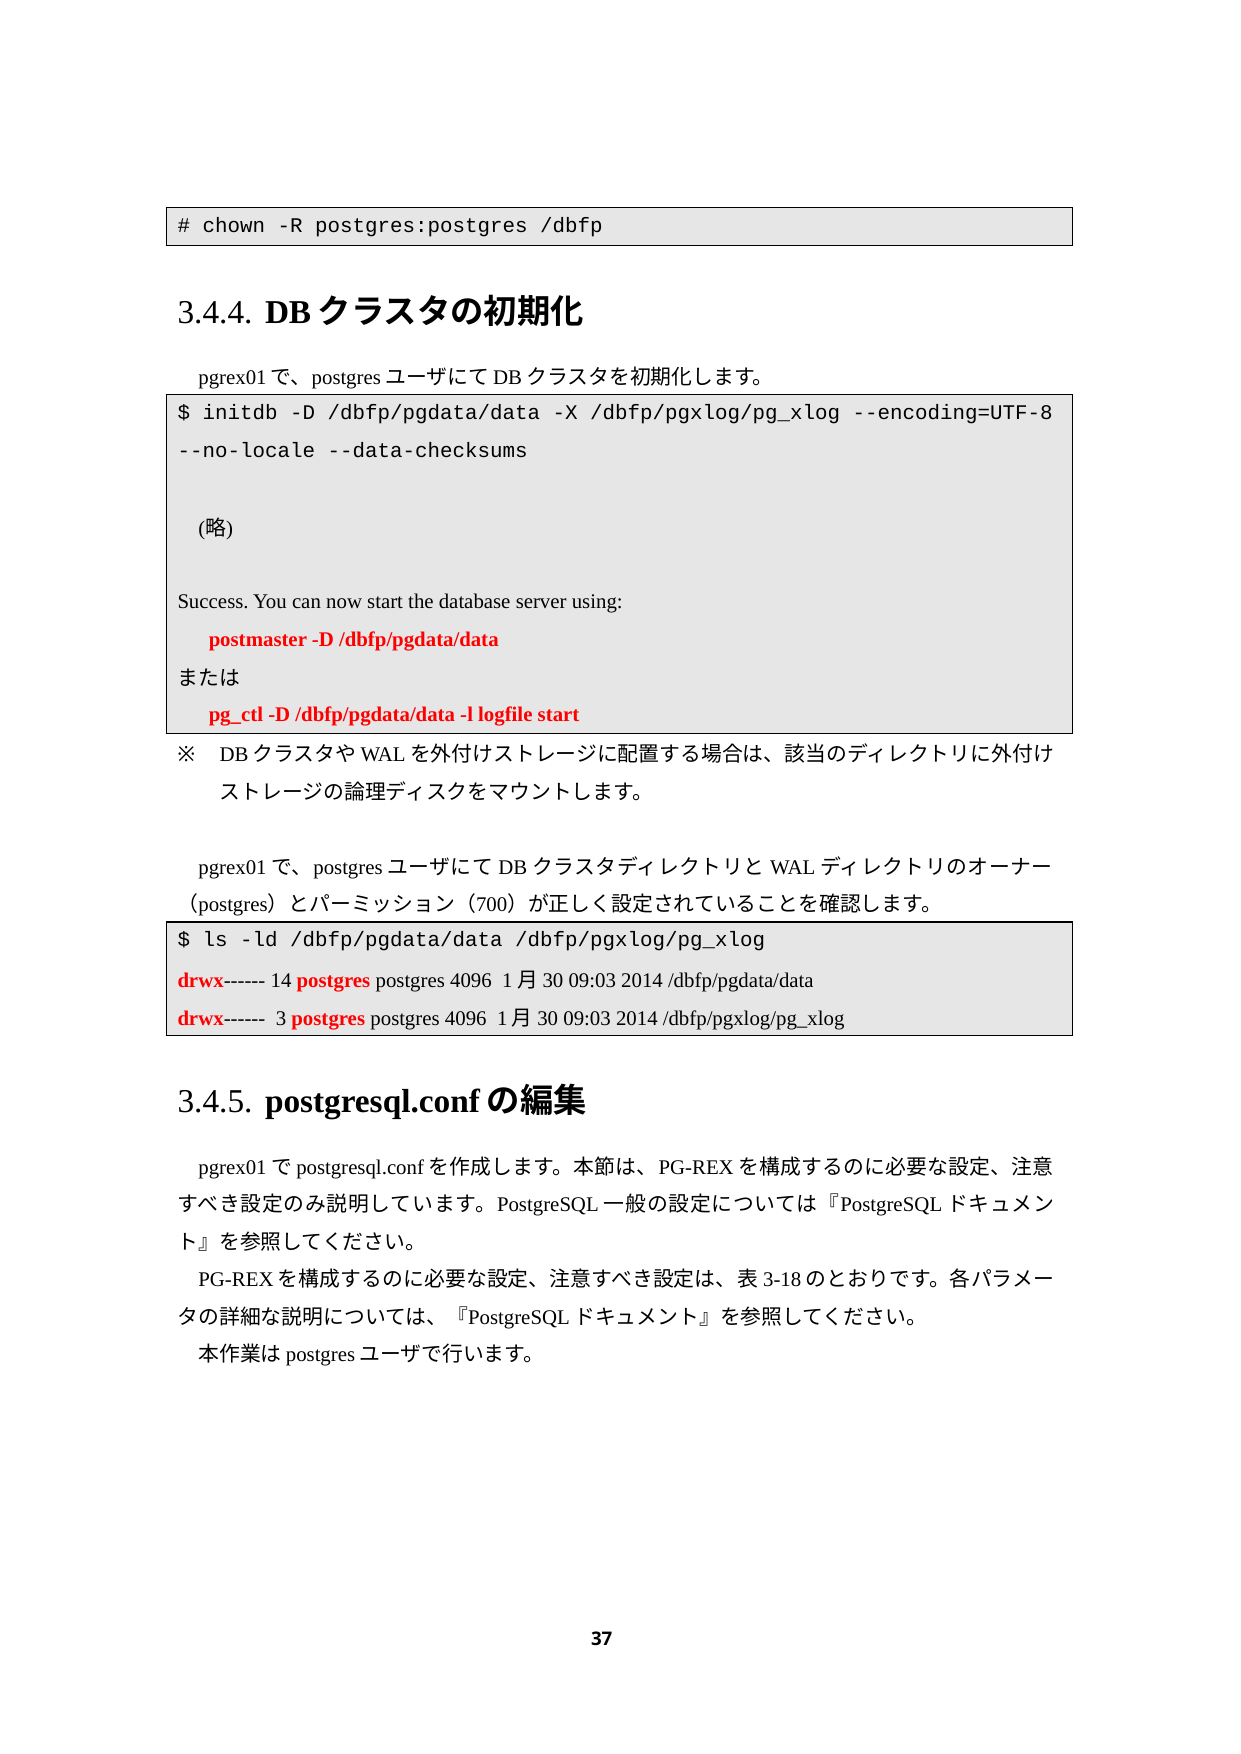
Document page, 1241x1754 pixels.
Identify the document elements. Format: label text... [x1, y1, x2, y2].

list DBクラスタやWALを外付けストレージに配置する場合は、該当のディレクトリに外付けストレージの論理ディスクをマウントします。 [177, 734, 1054, 809]
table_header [167, 208, 1072, 245]
table_header $ initdb -D /dbfp/pgdata/data -X /dbfp/pgxlog/pg_xlog --encoding=UTF-8 --no-locale --data-checksums (略) Success. You can now start the database server using: postmaster -D /dbfp/pgdata/data または pg_ctl -D /dbfp/pgdata/data -l logfile start [167, 395, 1072, 733]
subtitle DBクラスタの初期化 [177, 271, 1063, 346]
text pgrex01でpostgresql.confを作成します。本節は、PG-REXを構成するのに必要な設定、注意すべき設定のみ説明しています。PostgreSQL一般の設定については『PostgreSQLドキュメント』を参照してください。 [177, 1146, 1054, 1259]
text pgrex01で、postgresユーザにてDBクラスタディレクトリとWALディレクトリのオーナー（postgres）とパーミッション（700）が正しく設定されていることを確認します。 [177, 846, 1054, 921]
subtitle postgresql.confの編集 [177, 1061, 1063, 1136]
text pgrex01で、postgresユーザにてDBクラスタを初期化します。 [177, 357, 1054, 394]
table_header $ ls -ld /dbfp/pgdata/data /dbfp/pgxlog/pg_xlog drwx------ 14 postgres postgres 4096 1月 30 09:03 2014 /dbfp/pgdata/data drwx------ 3 postgres postgres 4096 1月 30 09:03 2014 /dbfp/pgxlog/pg_xlog [167, 923, 1072, 1035]
text 本作業はpostgresユーザで行います。 [177, 1334, 1054, 1371]
